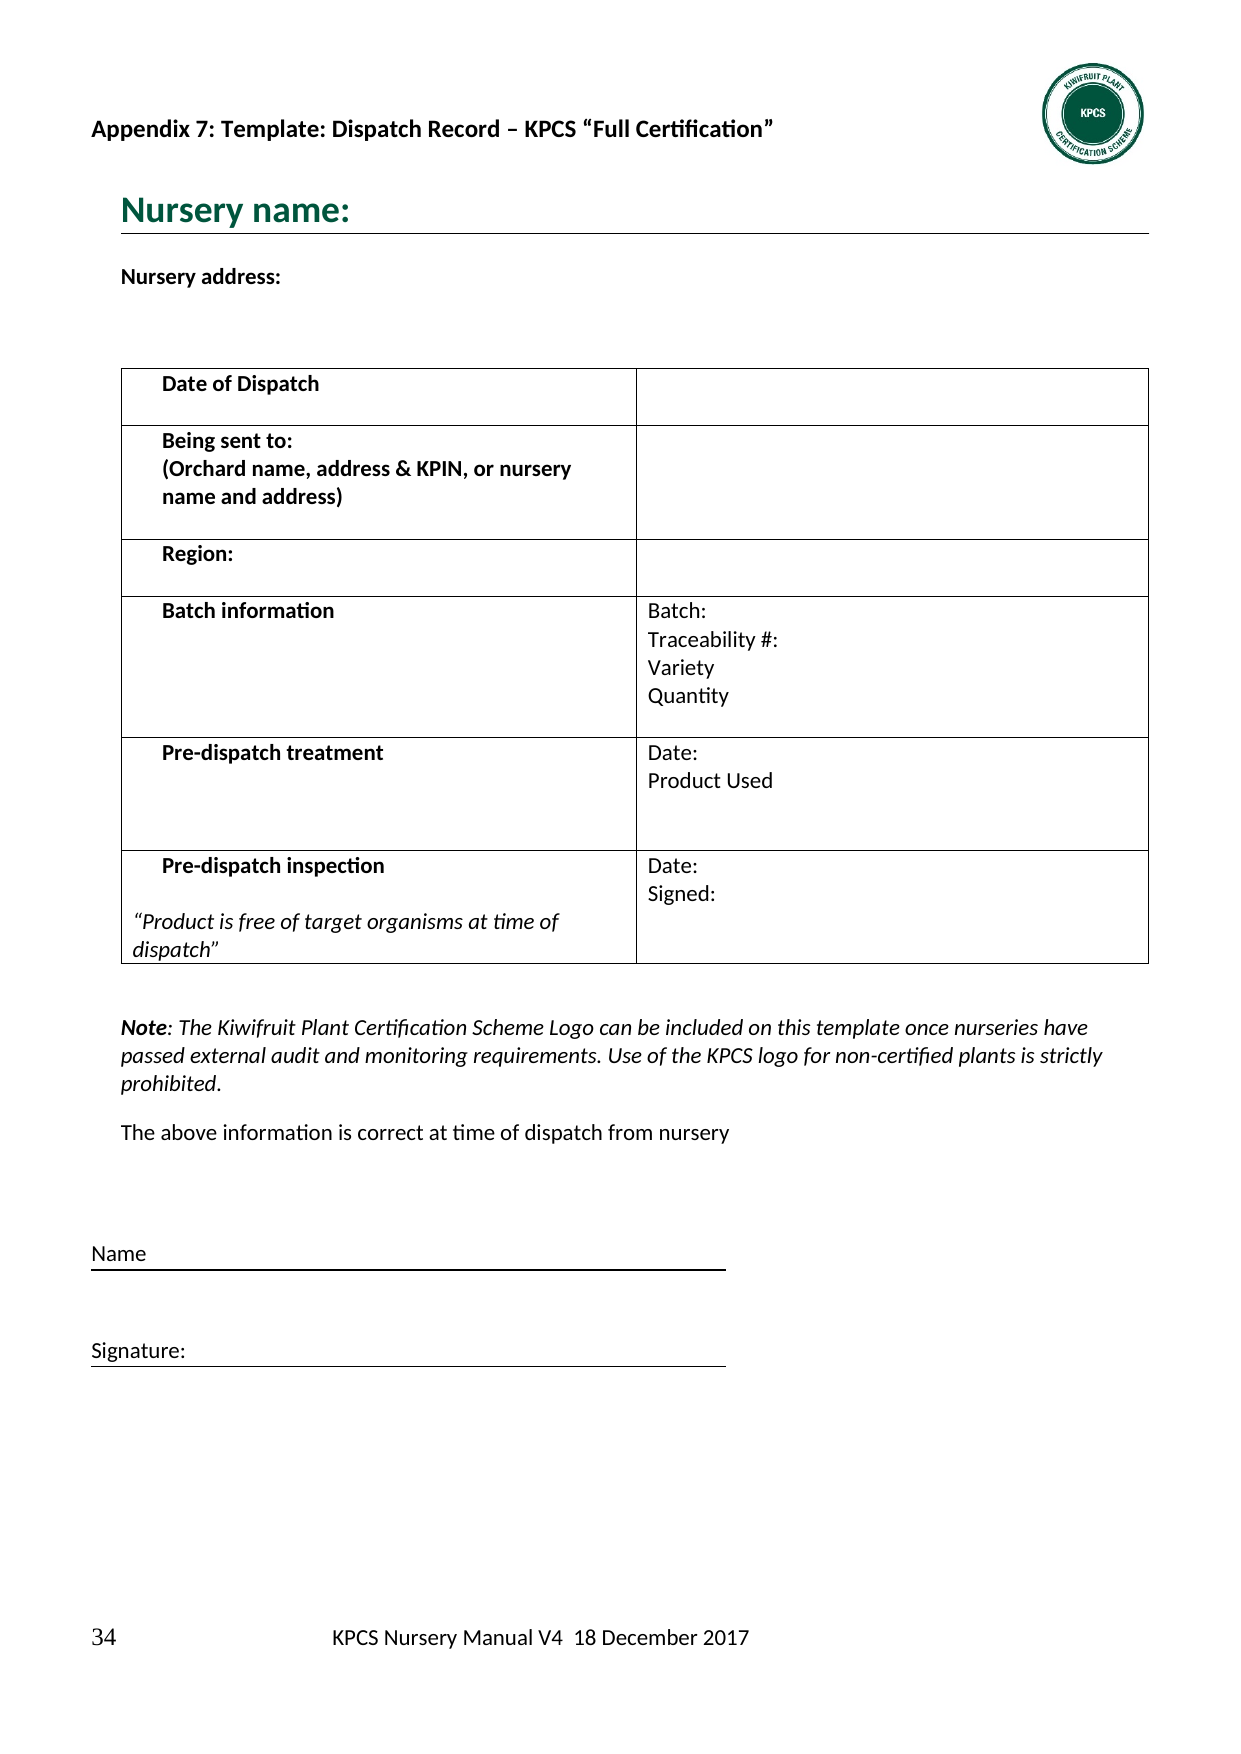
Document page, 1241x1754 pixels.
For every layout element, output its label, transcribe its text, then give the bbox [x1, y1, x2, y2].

table_cell Pre-dispatch treatment [122, 738, 636, 850]
text Nursery name: [121, 186, 1149, 233]
table_cell [637, 426, 1148, 538]
text Signature: [91, 1336, 726, 1366]
text Note: The Kiwifruit Plant Certification Scheme Logo can be included on this template once nurseries have passed external audit and monitoring requirements. Use of the KPCS logo for non-certified plants is strictly prohibited. [121, 1013, 1149, 1097]
text The above information is correct at time of dispatch from nursery [121, 1118, 1149, 1146]
text Name [91, 1239, 726, 1269]
table_cell Pre-dispatch inspection “Product is free of target organisms at time of dispatch” [122, 851, 636, 963]
table_cell Batch information [122, 597, 636, 737]
table_cell [637, 540, 1148, 596]
table_cell Batch: Traceability #: Variety Quantity [637, 597, 1148, 737]
table_cell Being sent to: (Orchard name, address & KPIN, or nursery name and address) [122, 426, 636, 538]
text Nursery address: [121, 262, 1149, 290]
table_cell Date: Product Used [637, 738, 1148, 850]
subtitle Appendix 7: Template: Dispatch Record – KPCS “Full Certification” [91, 113, 1039, 144]
table_cell Region: [122, 540, 636, 596]
table_header Date of Dispatch [122, 369, 636, 425]
table_cell Date: Signed: [637, 851, 1148, 963]
picture [1039, 60, 1150, 167]
table_header [637, 369, 1148, 425]
